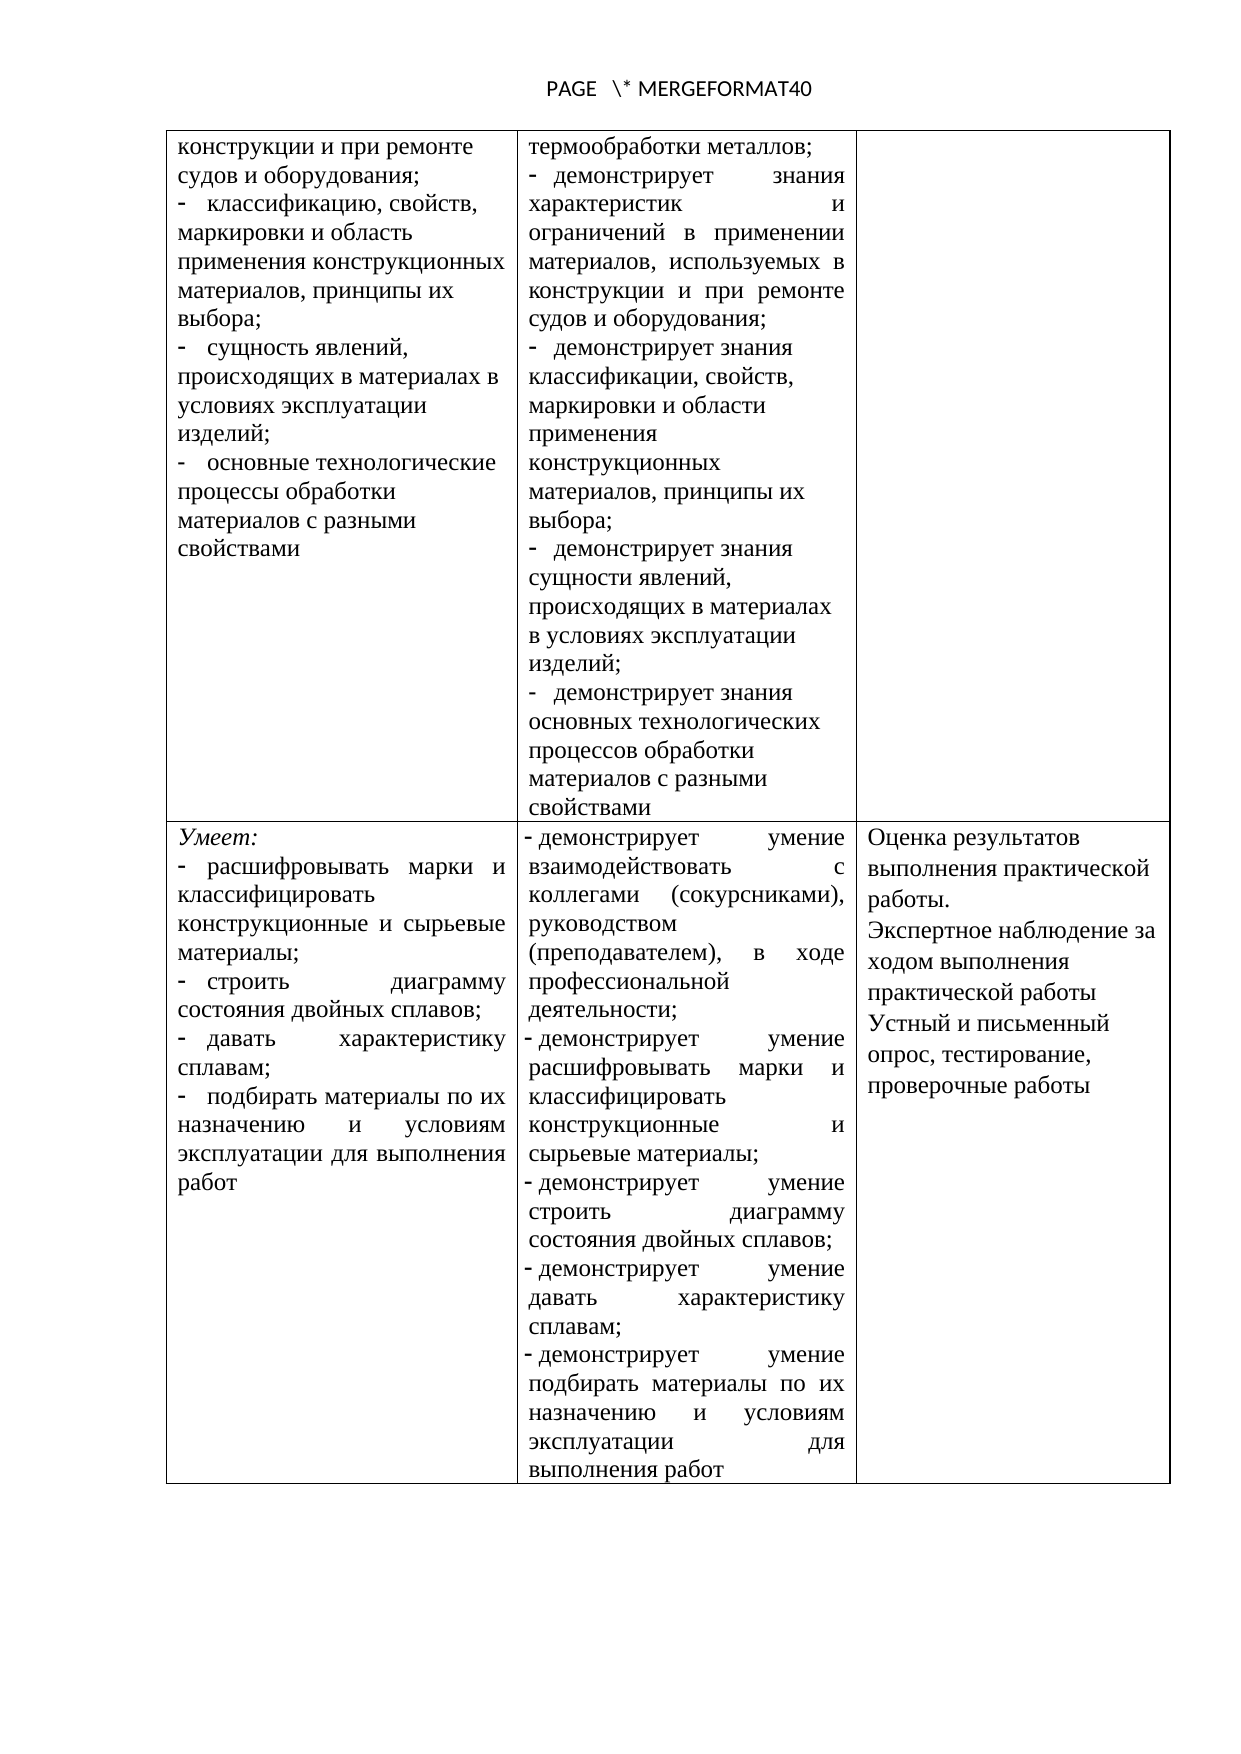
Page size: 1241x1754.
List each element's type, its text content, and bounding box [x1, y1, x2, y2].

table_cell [857, 131, 1169, 821]
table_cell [518, 131, 856, 821]
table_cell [167, 131, 517, 821]
table_cell демонстрирует умение взаимодействовать с коллегами (сокурсниками), руководством (преподавателем), в ходе профессиональной деятельности; демонстрирует умение расшифровывать марки и классифицировать конструкционные и сырьевые материалы; демонстрирует умение строить диаграмму состояния двойных сплавов; демонстрирует умение давать характеристику сплавам; демонстрирует умение подбирать материалы по их назначению и условиям эксплуатации для выполнения работ [518, 822, 856, 1483]
table_cell Умеет: расшифровывать марки и классифицировать конструкционные и сырьевые материалы; строить диаграмму состояния двойных сплавов; давать характеристику сплавам; подбирать материалы по их назначению и условиям эксплуатации для выполнения работ [167, 822, 517, 1483]
